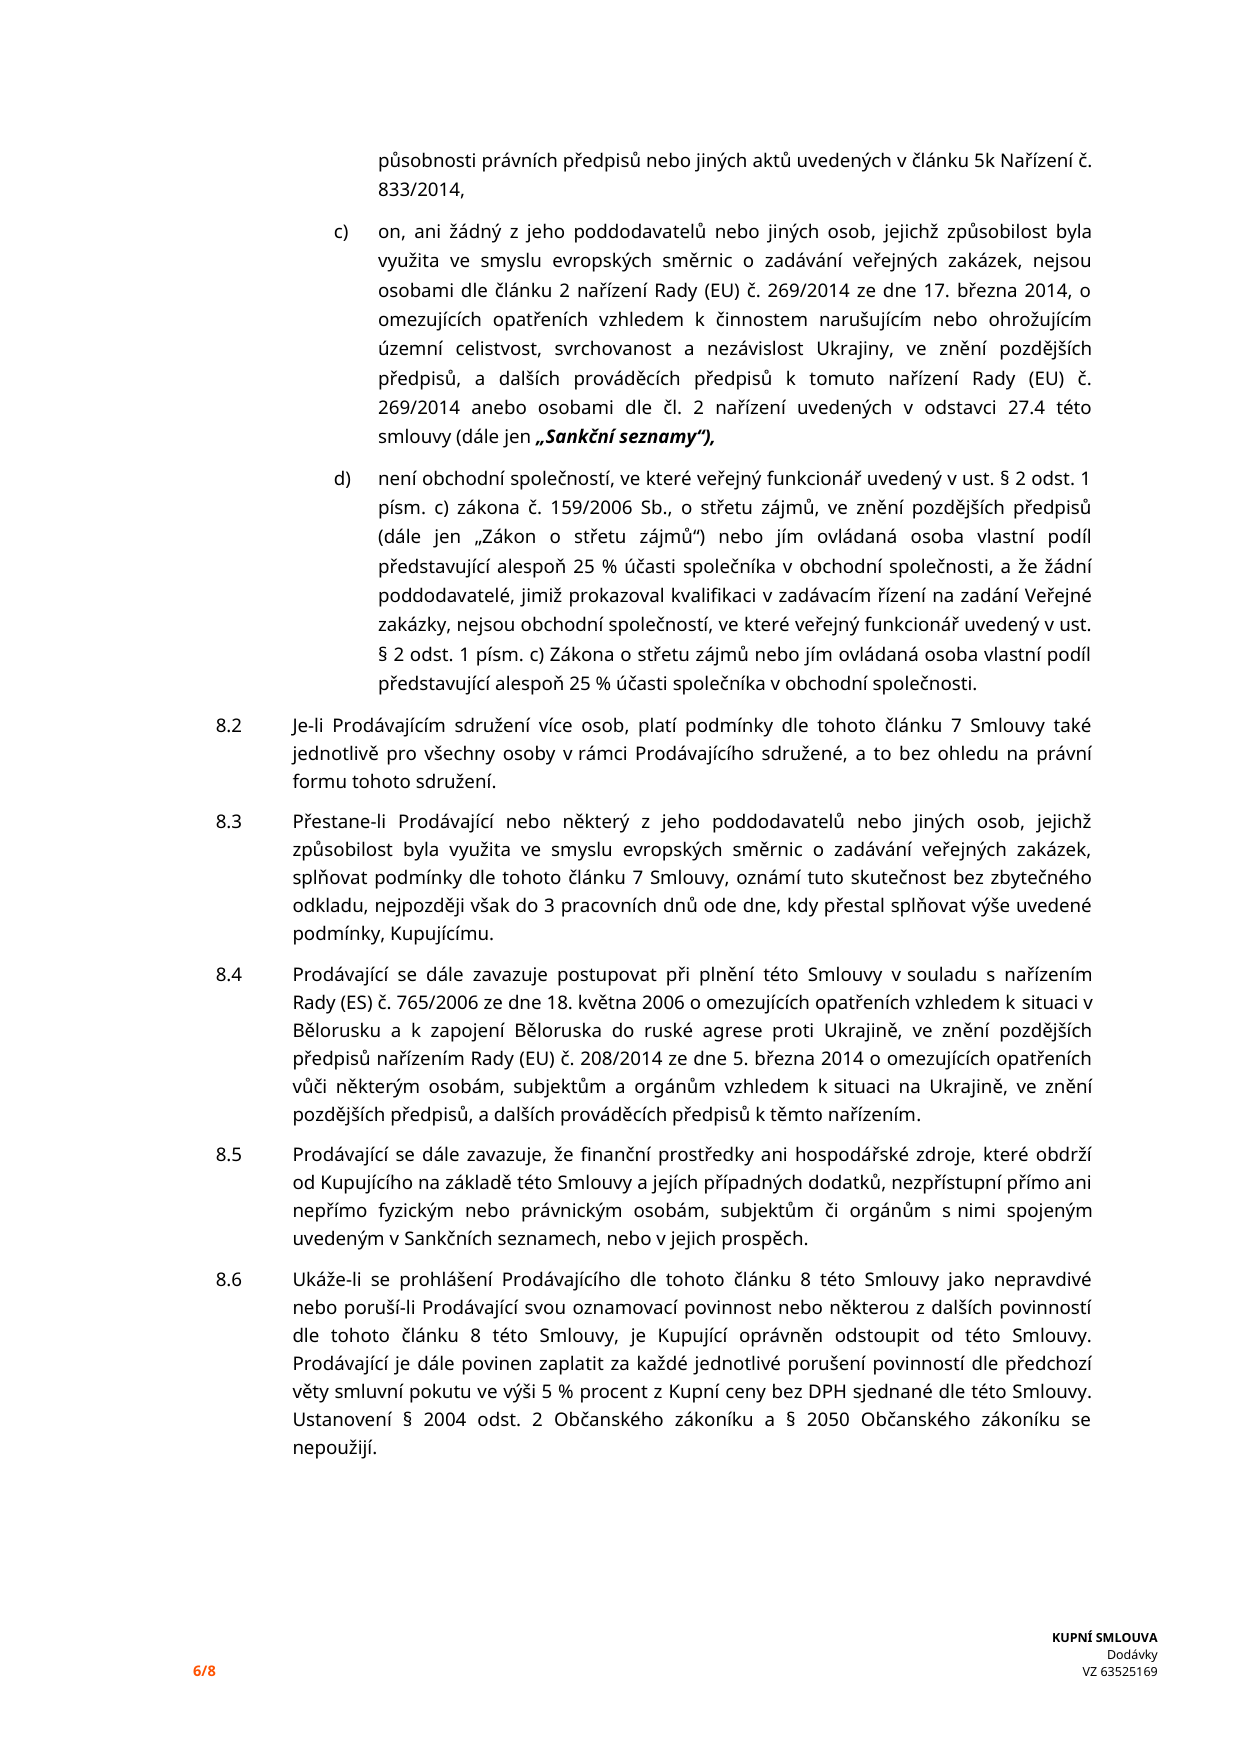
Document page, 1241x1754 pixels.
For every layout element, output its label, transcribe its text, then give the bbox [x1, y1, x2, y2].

list Přestane-li Prodávající nebo některý z jeho poddodavatelů nebo jiných osob, jejichž způsobilost byla využita ve smyslu evropských směrnic o zadávání veřejných zakázek, splňovat podmínky dle tohoto článku 7 Smlouvy, oznámí tuto skutečnost bez zbytečného odkladu, nejpozději však do 3 pracovních dnů ode dne, kdy přestal splňovat výše uvedené podmínky, Kupujícímu. [216, 808, 1093, 946]
list Prodávající se dále zavazuje, že finanční prostředky ani hospodářské zdroje, které obdrží od Kupujícího na základě této Smlouvy a jejích případných dodatků, nezpřístupní přímo ani nepřímo fyzickým nebo právnickým osobám, subjektům či orgánům s nimi spojeným uvedeným v Sankčních seznamech, nebo v jejich prospěch. [216, 1142, 1093, 1251]
list Je-li Prodávajícím sdružení více osob, platí podmínky dle tohoto článku 7 Smlouvy také jednotlivě pro všechny osoby v rámci Prodávajícího sdružené, a to bez ohledu na právní formu tohoto sdružení. [216, 712, 1093, 793]
text on, ani žádný z jeho poddodavatelů nebo jiných osob, jejichž způsobilost byla využita ve smyslu evropských směrnic o zadávání veřejných zakázek, nejsou osobami dle článku 2 nařízení Rady (EU) č. 269/2014 ze dne 17. března 2014, o omezujících opatřeních vzhledem k činnostem narušujícím nebo ohrožujícím územní celistvost, svrchovanost a nezávislost Ukrajiny, ve znění pozdějších předpisů, a dalších prováděcích předpisů k tomuto nařízení Rady (EU) č. 269/2014 anebo osobami dle čl. 2 nařízení uvedených v odstavci 27.4 této smlouvy (dále jen „Sankční seznamy“), [334, 218, 1093, 449]
list Prodávající se dále zavazuje postupovat při plnění této Smlouvy v souladu s nařízením Rady (ES) č. 765/2006 ze dne 18. května 2006 o omezujících opatřeních vzhledem k situaci v Bělorusku a k zapojení Běloruska do ruské agrese proti Ukrajině, ve znění pozdějších předpisů nařízením Rady (EU) č. 208/2014 ze dne 5. března 2014 o omezujících opatřeních vůči některým osobám, subjektům a orgánům vzhledem k situaci na Ukrajině, ve znění pozdějších předpisů, a dalších prováděcích předpisů k těmto nařízením. [216, 961, 1093, 1127]
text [334, 147, 1093, 202]
text Ukáže-li se prohlášení Prodávajícího dle tohoto článku 8 této Smlouvy jako nepravdivé nebo poruší-li Prodávající svou oznamovací povinnost nebo některou z dalších povinností dle tohoto článku 8 této Smlouvy, je Kupující oprávněn odstoupit od této Smlouvy. Prodávající je dále povinen zaplatit za každé jednotlivé porušení povinností dle předchozí věty smluvní pokutu ve výši 5 % procent z Kupní ceny bez DPH sjednané dle této Smlouvy. Ustanovení § 2004 odst. 2 Občanského zákoníku a § 2050 Občanského zákoníku se nepoužijí. [216, 1266, 1093, 1460]
text není obchodní společností, ve které veřejný funkcionář uvedený v ust. § 2 odst. 1 písm. c) zákona č. 159/2006 Sb., o střetu zájmů, ve znění pozdějších předpisů (dále jen „Zákon o střetu zájmů“) nebo jím ovládaná osoba vlastní podíl představující alespoň 25 % účasti společníka v obchodní společnosti, a že žádní poddodavatelé, jimiž prokazoval kvalifikaci v zadávacím řízení na zadání Veřejné zakázky, nejsou obchodní společností, ve které veřejný funkcionář uvedený v ust. § 2 odst. 1 písm. c) Zákona o střetu zájmů nebo jím ovládaná osoba vlastní podíl představující alespoň 25 % účasti společníka v obchodní společnosti. [334, 465, 1093, 696]
